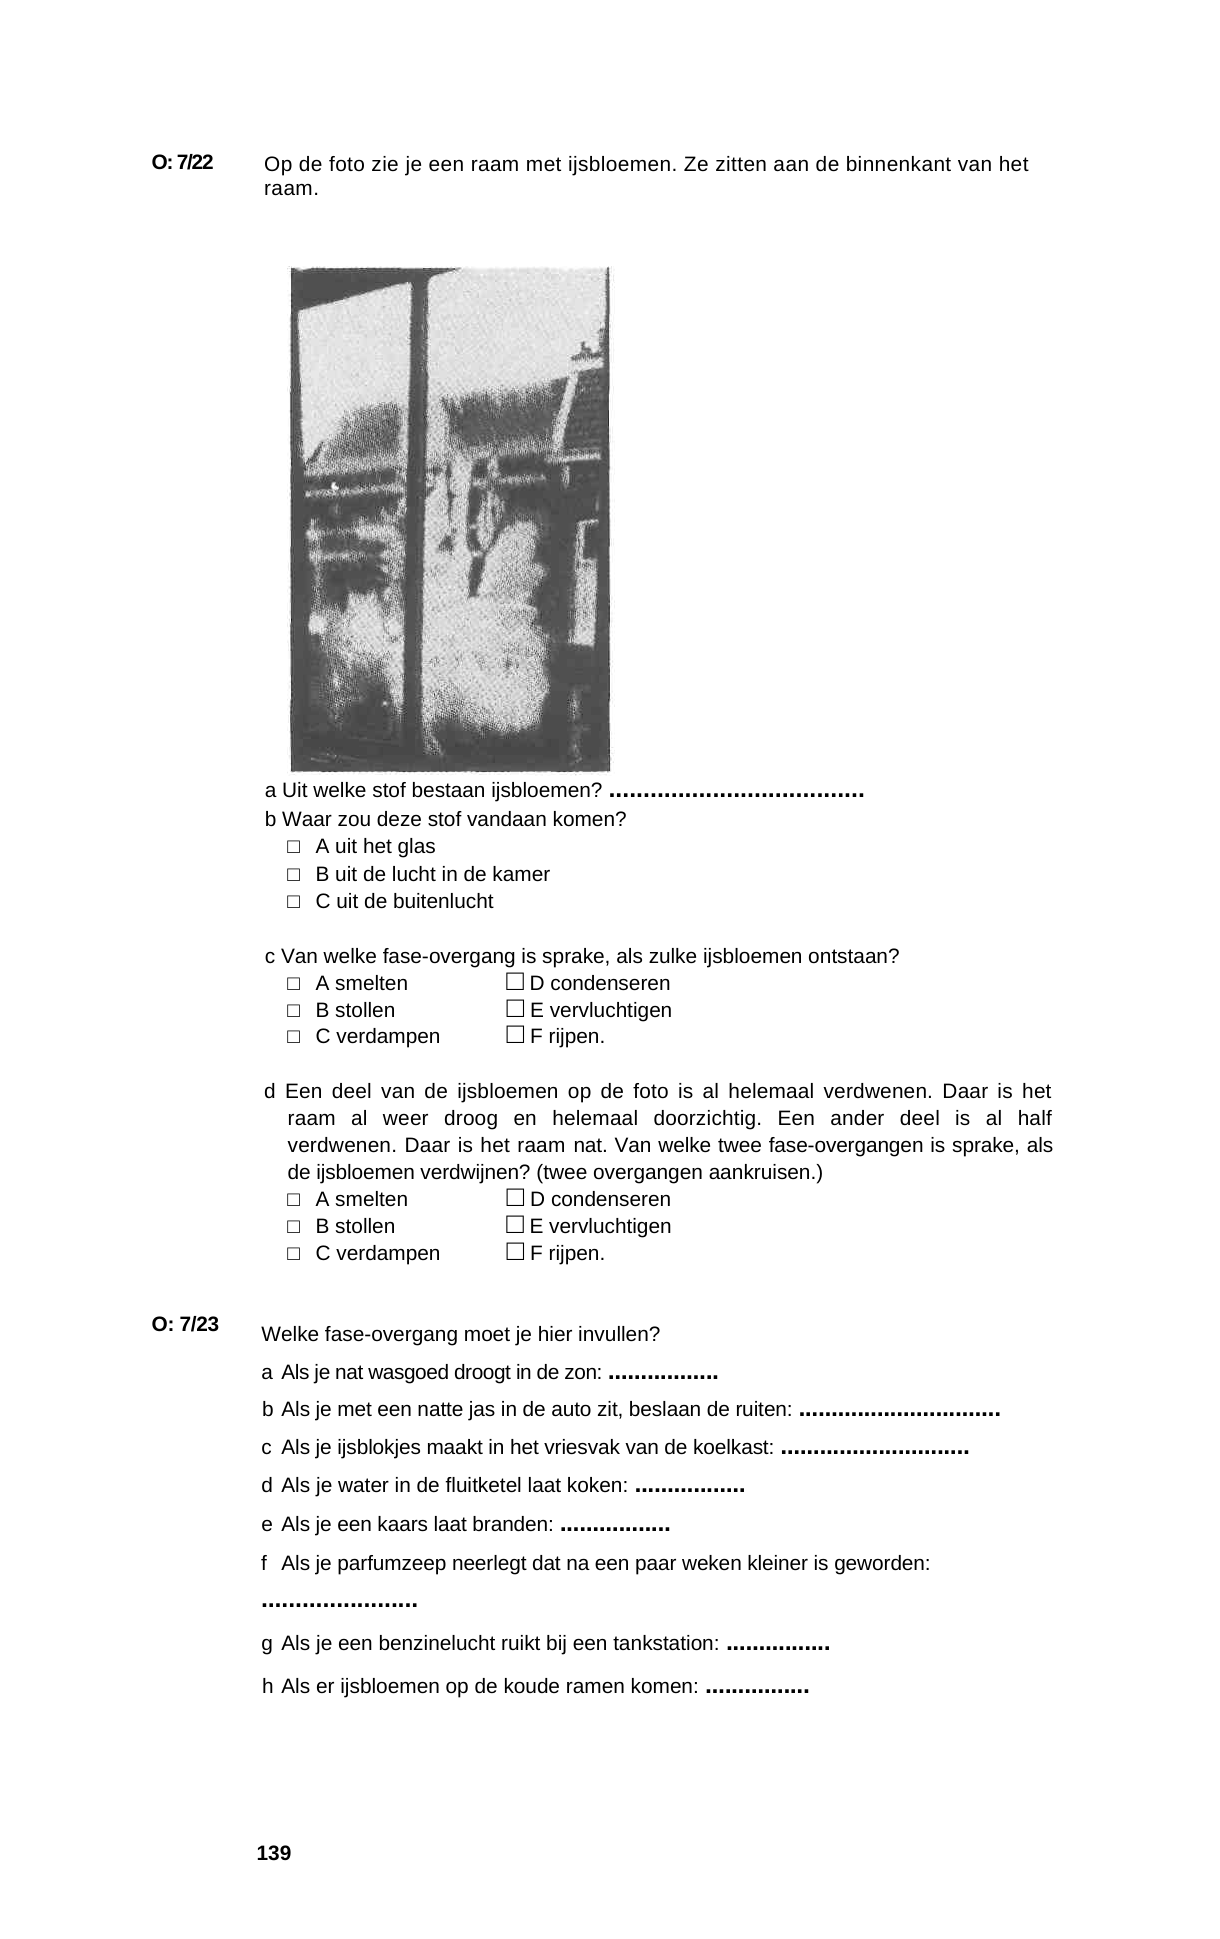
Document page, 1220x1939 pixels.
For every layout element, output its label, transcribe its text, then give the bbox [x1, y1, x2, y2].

text f Als je parfumzeep neerlegt dat na een paar weken kleiner is geworden: ....................... [261, 1540, 1054, 1615]
text O: 7/22 [151, 150, 226, 174]
text b Waar zou deze stof vandaan komen? [264, 804, 1054, 831]
text g Als je een benzinelucht ruikt bij een tankstation: ................ [261, 1627, 1054, 1656]
text h Als er ijsbloemen op de koude ramen komen: ................ [262, 1670, 1054, 1698]
list B uit de lucht in de kamer [287, 859, 1054, 886]
text e Als je een kaars laat branden: ................. [261, 1501, 1054, 1539]
list A smelten □ D condenseren [287, 1185, 1054, 1212]
list C verdampen □ F rijpen. [287, 1022, 1054, 1049]
list B stollen □ E vervluchtigen [287, 1212, 1054, 1239]
list C uit de buitenlucht [287, 887, 1054, 914]
list C verdampen □ F rijpen. [287, 1239, 1054, 1266]
text d Als je water in de fluitketel laat koken: ................. [261, 1463, 1054, 1500]
list A uit het glas [287, 831, 1054, 859]
picture [287, 266, 616, 776]
text c Van welke fase-overgang is sprake, als zulke ijsbloemen ontstaan? [264, 941, 1054, 968]
text Welke fase-overgang moet je hier invullen? [261, 1312, 1054, 1349]
list A smelten □ D condenseren [287, 968, 1054, 995]
text d Een deel van de ijsbloemen op de foto is al helemaal verdwenen. Daar is het raam al weer droog en helemaal doorzichtig. Een ander deel is al half verdwenen. Daar is het raam nat. Van welke twee fase-overgangen is sprake, als de ijsbloemen verdwijnen? (twee overgangen aankruisen.) [264, 1077, 1054, 1185]
text c Als je ijsblokjes maakt in het vriesvak van de koelkast: ............................. [261, 1425, 1054, 1462]
text a Als je nat wasgoed droogt in de zon: ................. [261, 1349, 1054, 1387]
text O: 7/23 [151, 1312, 224, 1336]
list B stollen □ E vervluchtigen [287, 995, 1054, 1022]
text b Als je met een natte jas in de auto zit, beslaan de ruiten: ............................... [262, 1387, 1054, 1424]
text Op de foto zie je een raam met ijsbloemen. Ze zitten aan de binnenkant van het raam. [264, 152, 1054, 200]
